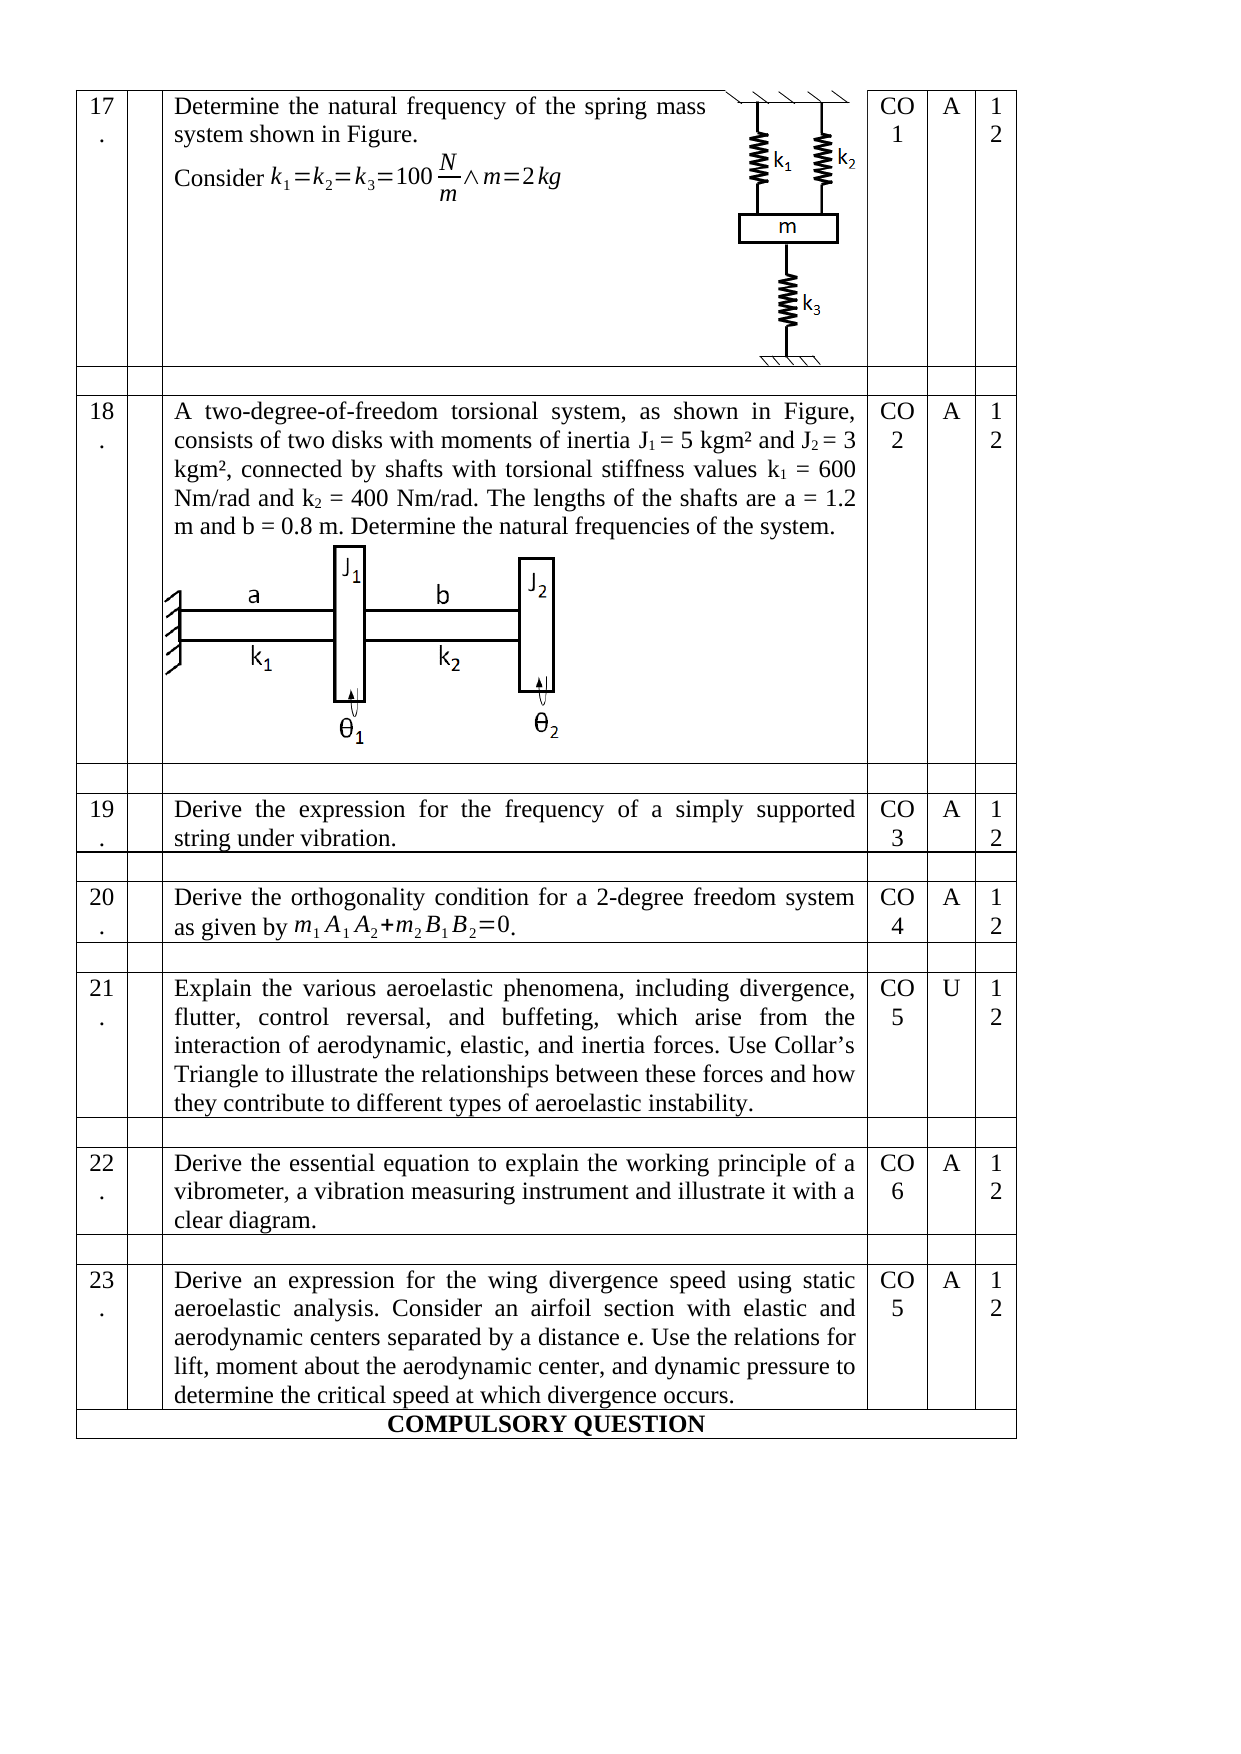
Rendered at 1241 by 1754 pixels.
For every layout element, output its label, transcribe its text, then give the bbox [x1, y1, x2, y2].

table_cell [128, 764, 162, 793]
table_cell [128, 1118, 162, 1147]
table_cell A [928, 396, 975, 763]
table_cell [77, 1235, 127, 1264]
table_cell A [928, 91, 975, 366]
table_cell [163, 367, 867, 395]
table_cell [976, 1118, 1016, 1147]
table_cell 20. [77, 882, 127, 942]
table_cell [163, 1235, 867, 1264]
table_cell A [928, 1148, 975, 1234]
picture [163, 540, 571, 763]
table_cell 23. [77, 1265, 127, 1408]
table_cell COMPULSORY QUESTION [77, 1410, 1016, 1438]
table_cell CO2 [868, 396, 927, 763]
table_cell [128, 396, 162, 763]
table_cell A [928, 1265, 975, 1408]
table_cell CO6 [868, 1148, 927, 1234]
table_cell [976, 764, 1016, 793]
table_cell [976, 1235, 1016, 1264]
table_cell [928, 853, 975, 881]
table_cell [128, 794, 162, 851]
table_cell A [928, 882, 975, 942]
table_cell [77, 367, 127, 395]
table_cell A [928, 794, 975, 851]
table_cell [128, 91, 162, 366]
table_cell CO5 [868, 973, 927, 1117]
table_cell Determine the natural frequency of the spring mass system shown in Figure. Consider [163, 91, 725, 366]
table_cell [77, 853, 127, 881]
table_cell 12 [976, 91, 1016, 366]
table_cell CO5 [868, 1265, 927, 1408]
table_cell CO3 [868, 794, 927, 851]
table_cell [928, 1235, 975, 1264]
table_cell Derive an expression for the wing divergence speed using static aeroelastic analysis. Consider an airfoil section with elastic and aerodynamic centers separated by a distance e. Use the relations for lift, moment about the aerodynamic center, and dynamic pressure to determine the critical speed at which divergence occurs. [163, 1265, 867, 1408]
table_cell [77, 1118, 127, 1147]
table_cell 12 [976, 882, 1016, 942]
table_cell 19. [77, 794, 127, 851]
table_cell [868, 1235, 927, 1264]
table_cell 12 [976, 1148, 1016, 1234]
table_cell [128, 1265, 162, 1408]
table_cell [128, 882, 162, 942]
table_cell [868, 367, 927, 395]
table_cell [928, 764, 975, 793]
table_cell [868, 1118, 927, 1147]
table_cell 18. [77, 396, 127, 763]
table_cell [128, 853, 162, 881]
table_cell CO1 [868, 91, 927, 366]
table_cell [128, 367, 162, 395]
table_cell [868, 764, 927, 793]
picture [725, 90, 868, 366]
table_cell [868, 943, 927, 972]
table_cell Derive the orthogonality condition for a 2-degree freedom system as given by . [163, 882, 867, 942]
table_cell [976, 943, 1016, 972]
table_cell [163, 1118, 867, 1147]
table_cell [928, 943, 975, 972]
table_cell CO4 [868, 882, 927, 942]
table_cell [163, 943, 867, 972]
table_cell [128, 973, 162, 1117]
table_cell 12 [976, 396, 1016, 763]
table_cell [928, 1118, 975, 1147]
table_cell 12 [976, 1265, 1016, 1408]
table_cell 21. [77, 973, 127, 1117]
table_cell Derive the essential equation to explain the working principle of a vibrometer, a vibration measuring instrument and illustrate it with a clear diagram. [163, 1148, 867, 1234]
table_cell [128, 1148, 162, 1234]
table_cell U [928, 973, 975, 1117]
table_cell 12 [976, 794, 1016, 851]
table_cell [976, 367, 1016, 395]
table_cell [868, 853, 927, 881]
table_cell Explain the various aeroelastic phenomena, including divergence, flutter, control reversal, and buffeting, which arise from the interaction of aerodynamic, elastic, and inertia forces. Use Collar’s Triangle to illustrate the relationships between these forces and how they contribute to different types of aeroelastic instability. [163, 973, 867, 1117]
table_cell [928, 367, 975, 395]
table_cell 12 [976, 973, 1016, 1117]
table_cell [77, 943, 127, 972]
table_cell A two-degree-of-freedom torsional system, as shown in Figure, consists of two disks with moments of inertia J1 = 5 kgm² and J2 = 3 kgm², connected by shafts with torsional stiffness values k1 = 600 Nm/rad and k2 = 400 Nm/rad. The lengths of the shafts are a = 1.2 m and b = 0.8 m. Determine the natural frequencies of the system. [163, 396, 867, 763]
table_cell 22. [77, 1148, 127, 1234]
table_cell [128, 1235, 162, 1264]
table_cell Derive the expression for the frequency of a simply supported string under vibration. [163, 794, 867, 851]
table_cell [163, 764, 867, 793]
table_cell 17. [77, 91, 127, 366]
table_cell [976, 853, 1016, 881]
table_cell [128, 943, 162, 972]
table_cell [163, 853, 867, 881]
table_cell [77, 764, 127, 793]
